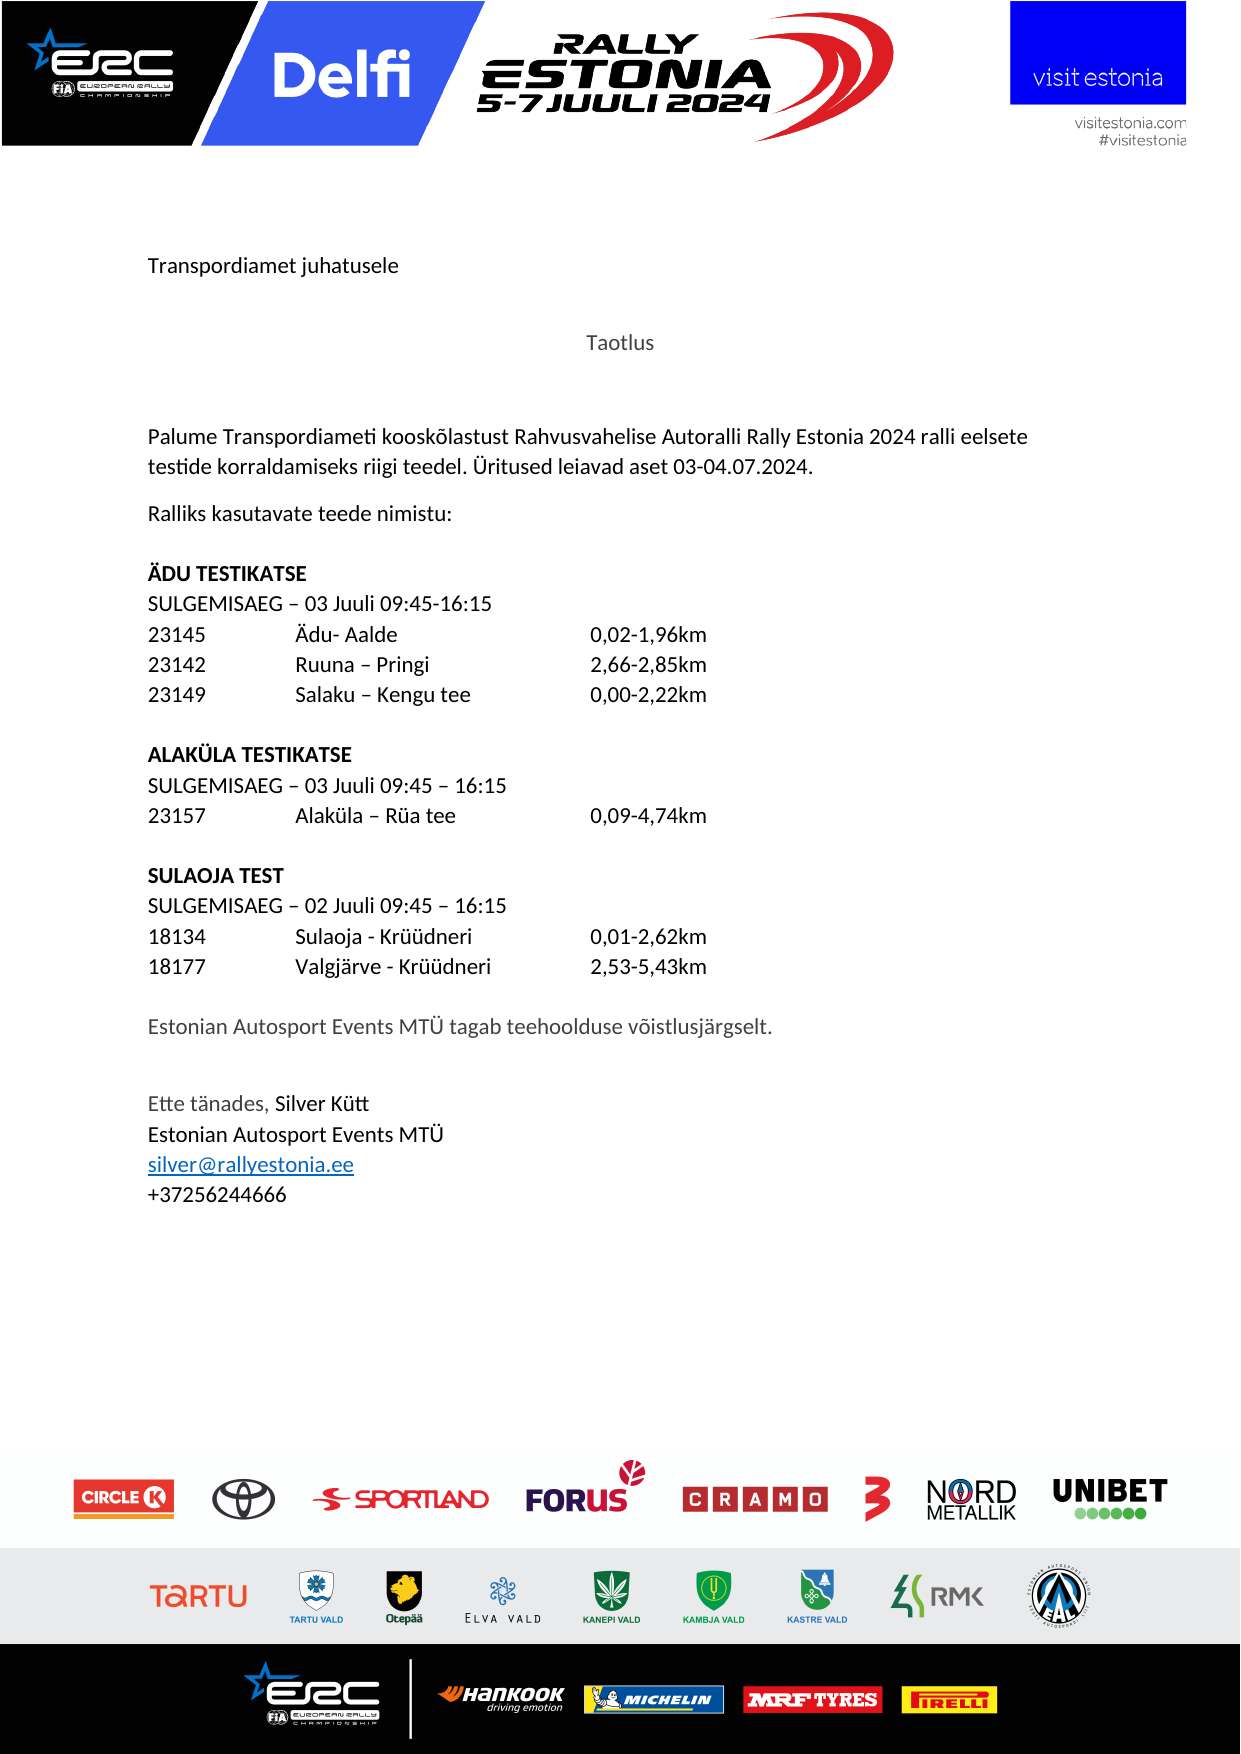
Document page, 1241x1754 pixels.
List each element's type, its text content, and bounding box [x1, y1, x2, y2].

picture [0, 1451, 1240, 1754]
text Taotlus [148, 328, 1093, 356]
text Palume Transpordiameti kooskõlastust Rahvusvahelise Autoralli Rally Estonia 2024 ralli eelsete testide korraldamiseks riigi teedel. Üritused leiavad aset 03-04.07.2024. [148, 422, 1093, 480]
text Transpordiamet juhatusele [148, 251, 1093, 309]
text Ralliks kasutavate teede nimistu: ÄDU TESTIKATSE SULGEMISAEG – 03 Juuli 09:45-16:15 23145 Ädu- Aalde 0,02-1,96km 23142 Ruuna – Pringi 2,66-2,85km 23149 Salaku – Kengu tee 0,00-2,22km ALAKÜLA TESTIKATSE SULGEMISAEG – 03 Juuli 09:45 – 16:15 23157 Alaküla – Rüa tee 0,09-4,74km SULAOJA TEST SULGEMISAEG – 02 Juuli 09:45 – 16:15 18134 Sulaoja - Krüüdneri 0,01-2,62km 18177 Valgjärve - Krüüdneri 2,53-5,43km Estonian Autosport Events MTÜ tagab teehoolduse võistlusjärgselt. [148, 499, 1093, 1071]
text Ette tänades, Silver Kütt Estonian Autosport Events MTÜ silver@rallyestonia.ee +37256244666 [148, 1089, 1093, 1208]
picture [1, 1, 1187, 146]
